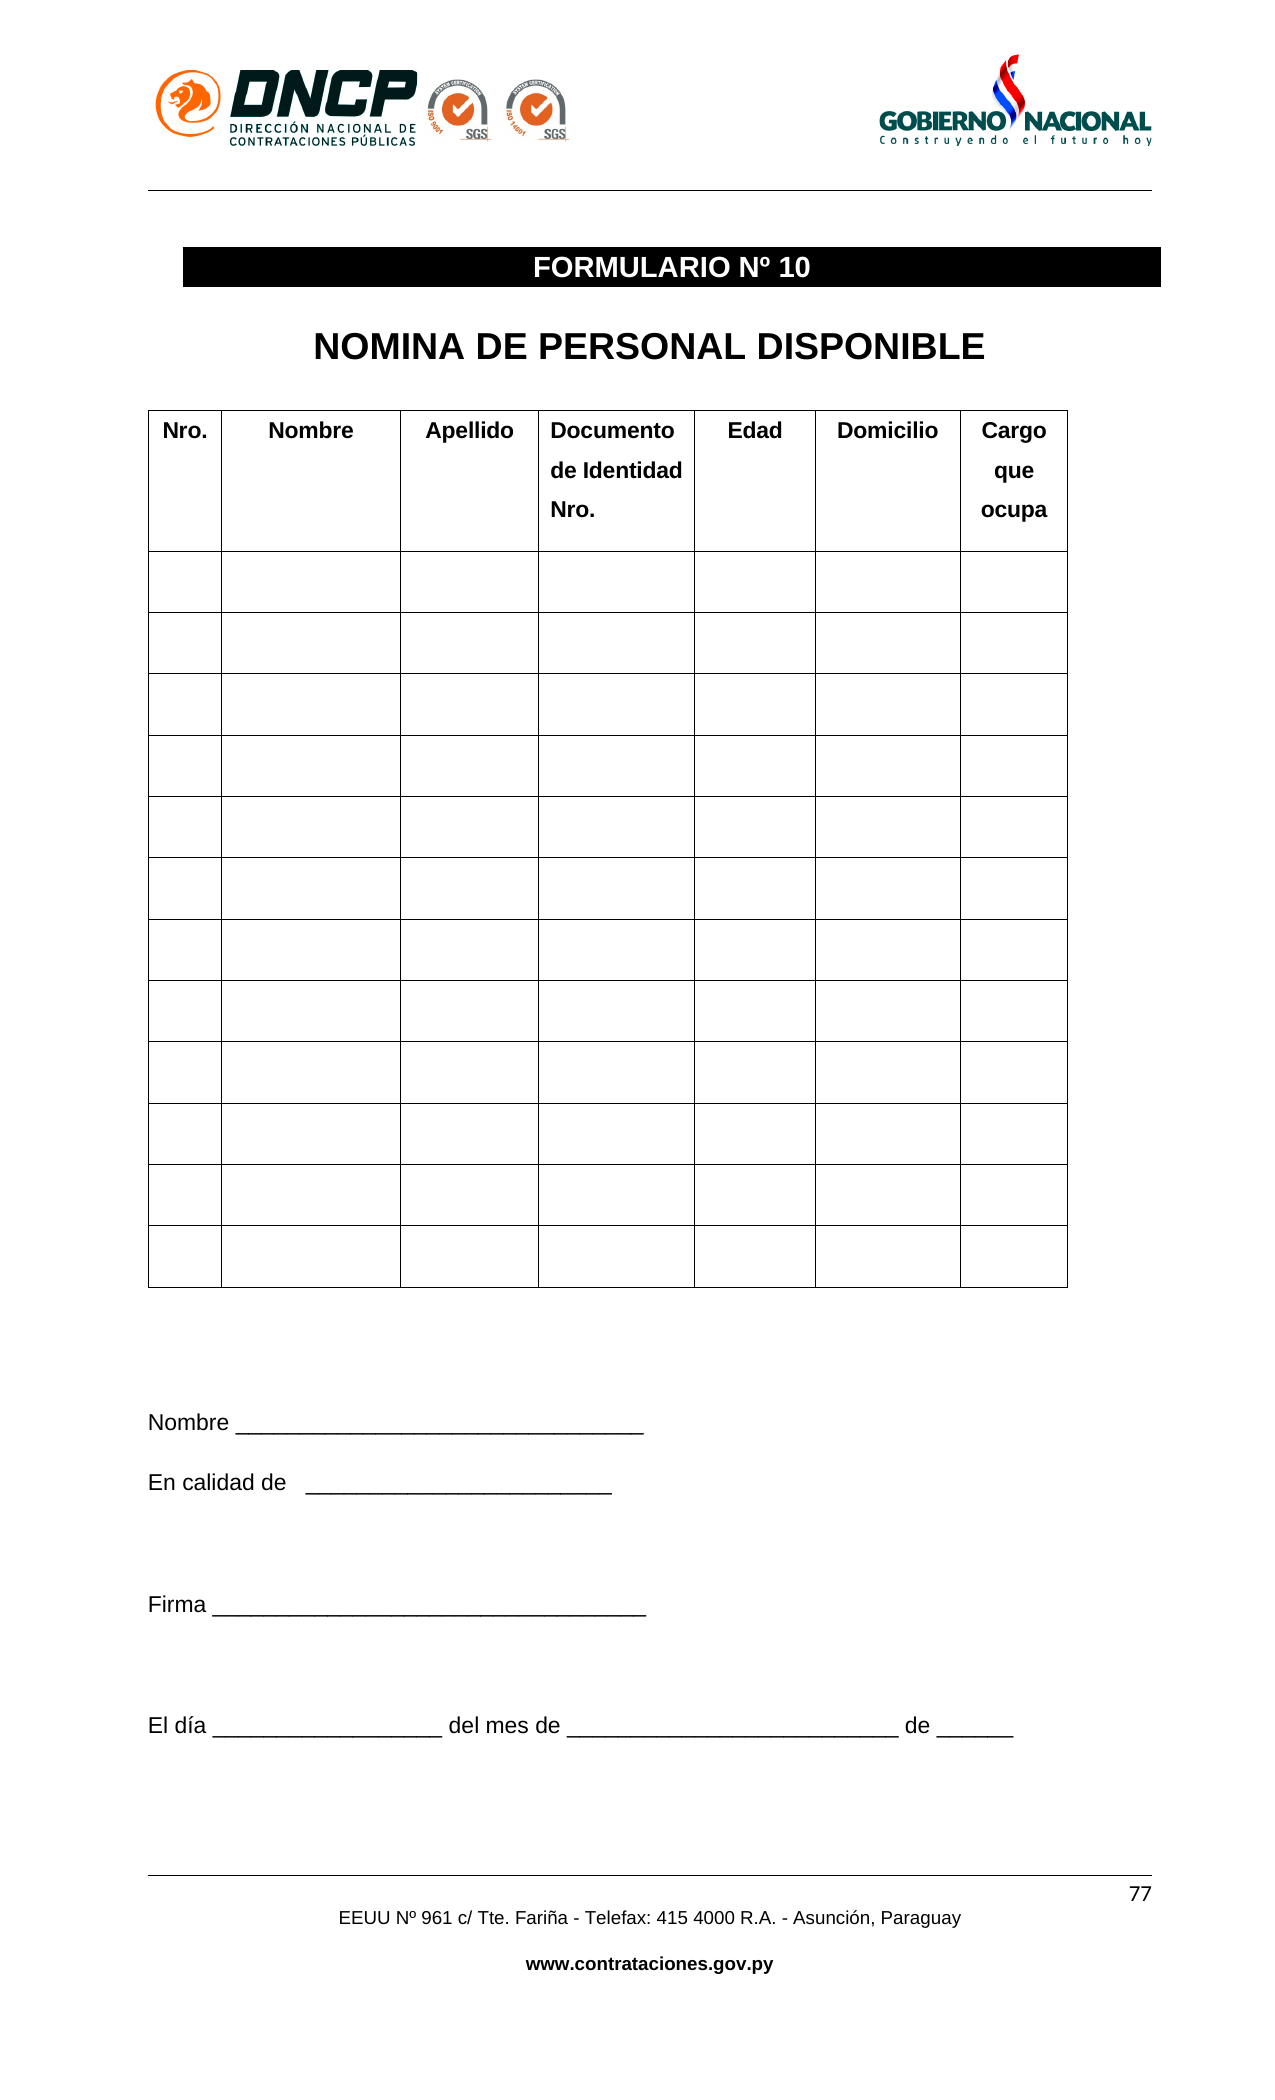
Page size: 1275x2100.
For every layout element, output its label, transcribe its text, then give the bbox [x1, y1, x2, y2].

text FORMULARIO Nº 10 [184, 248, 1160, 286]
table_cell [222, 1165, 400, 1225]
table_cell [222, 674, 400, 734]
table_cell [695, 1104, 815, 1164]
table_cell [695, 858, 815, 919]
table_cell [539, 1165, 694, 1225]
picture [155, 70, 418, 146]
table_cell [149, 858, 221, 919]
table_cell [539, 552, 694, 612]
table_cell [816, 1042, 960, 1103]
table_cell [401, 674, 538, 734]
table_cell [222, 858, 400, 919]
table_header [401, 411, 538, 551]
text Nombre ________________________________ [148, 1408, 1152, 1435]
picture [423, 75, 573, 146]
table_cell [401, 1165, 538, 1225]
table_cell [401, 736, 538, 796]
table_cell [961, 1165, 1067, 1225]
text NOMINA DE PERSONAL DISPONIBLE [148, 325, 1152, 368]
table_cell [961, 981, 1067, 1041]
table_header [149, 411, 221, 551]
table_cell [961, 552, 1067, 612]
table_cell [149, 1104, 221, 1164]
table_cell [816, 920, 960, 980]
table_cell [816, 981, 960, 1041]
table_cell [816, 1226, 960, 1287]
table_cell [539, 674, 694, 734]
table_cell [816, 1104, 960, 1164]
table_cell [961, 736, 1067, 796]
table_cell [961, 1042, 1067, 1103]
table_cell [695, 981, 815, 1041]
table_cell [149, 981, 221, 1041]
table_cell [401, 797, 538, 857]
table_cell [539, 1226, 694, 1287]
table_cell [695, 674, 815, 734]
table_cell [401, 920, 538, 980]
text El día __________________ del mes de __________________________ de ______ [148, 1712, 1152, 1738]
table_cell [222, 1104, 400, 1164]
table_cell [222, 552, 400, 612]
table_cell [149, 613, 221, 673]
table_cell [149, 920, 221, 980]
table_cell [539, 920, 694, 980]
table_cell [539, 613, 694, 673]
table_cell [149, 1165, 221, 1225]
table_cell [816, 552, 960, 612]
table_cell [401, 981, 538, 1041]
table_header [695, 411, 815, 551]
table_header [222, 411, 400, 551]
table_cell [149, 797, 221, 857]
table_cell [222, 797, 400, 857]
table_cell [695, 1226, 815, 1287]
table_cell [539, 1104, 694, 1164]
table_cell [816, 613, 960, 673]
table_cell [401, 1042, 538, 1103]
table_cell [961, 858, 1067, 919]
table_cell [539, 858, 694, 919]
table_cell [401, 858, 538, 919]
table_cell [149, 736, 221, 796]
picture [879, 54, 1152, 146]
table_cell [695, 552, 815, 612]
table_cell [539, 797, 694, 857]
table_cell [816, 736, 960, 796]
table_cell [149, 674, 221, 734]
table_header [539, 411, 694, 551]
text Firma __________________________________ [148, 1591, 1152, 1617]
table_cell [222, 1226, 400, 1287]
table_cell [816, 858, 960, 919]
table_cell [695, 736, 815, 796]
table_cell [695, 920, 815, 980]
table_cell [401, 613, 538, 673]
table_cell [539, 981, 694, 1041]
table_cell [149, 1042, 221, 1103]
text En calidad de ________________________ [148, 1469, 1152, 1495]
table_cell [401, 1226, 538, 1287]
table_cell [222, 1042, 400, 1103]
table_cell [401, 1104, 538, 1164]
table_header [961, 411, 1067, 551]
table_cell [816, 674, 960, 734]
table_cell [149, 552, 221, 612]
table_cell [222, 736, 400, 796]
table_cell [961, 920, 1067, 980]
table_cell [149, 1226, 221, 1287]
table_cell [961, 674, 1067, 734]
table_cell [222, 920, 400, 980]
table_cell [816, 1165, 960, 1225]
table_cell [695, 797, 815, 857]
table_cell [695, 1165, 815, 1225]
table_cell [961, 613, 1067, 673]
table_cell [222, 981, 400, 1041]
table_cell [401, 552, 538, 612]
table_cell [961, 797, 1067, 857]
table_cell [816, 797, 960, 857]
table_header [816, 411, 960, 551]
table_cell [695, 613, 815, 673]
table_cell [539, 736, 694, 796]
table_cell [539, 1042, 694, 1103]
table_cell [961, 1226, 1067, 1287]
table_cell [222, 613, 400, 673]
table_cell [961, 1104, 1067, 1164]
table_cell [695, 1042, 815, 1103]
